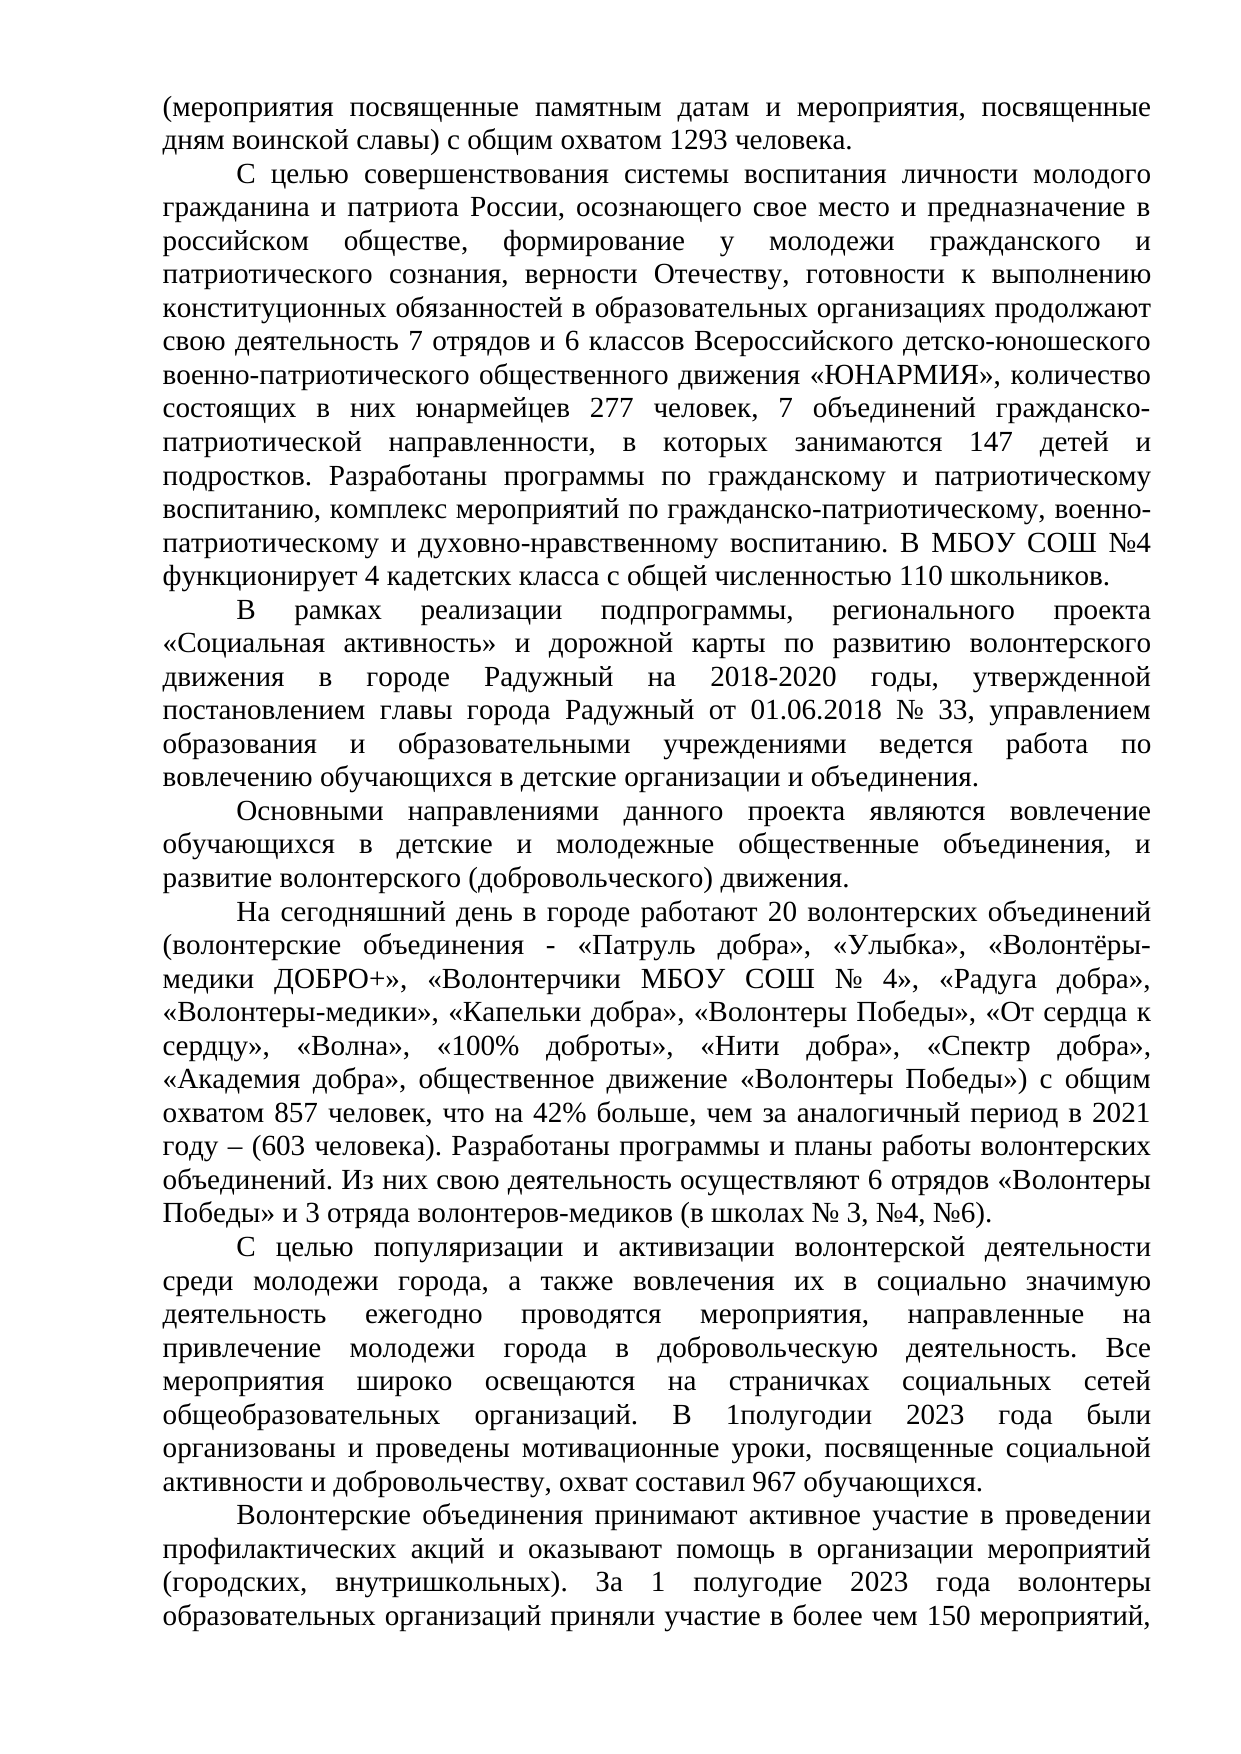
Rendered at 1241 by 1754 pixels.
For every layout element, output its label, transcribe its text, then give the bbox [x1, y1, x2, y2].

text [162, 89, 1152, 156]
text С целью популяризации и активизации волонтерской деятельности среди молодежи города, а также вовлечения их в социально значимую деятельность ежегодно проводятся мероприятия, направленные на привлечение молодежи города в добровольческую деятельность. Все мероприятия широко освещаются на страничках социальных сетей общеобразовательных организаций. В 1полугодии 2023 года были организованы и проведены мотивационные уроки, посвященные социальной активности и добровольчеству, охват составил 967 обучающихся. [162, 1229, 1152, 1497]
text С целью совершенствования системы воспитания личности молодого гражданина и патриота России, осознающего свое место и предназначение в российском обществе, формирование у молодежи гражданского и патриотического сознания, верности Отечеству, готовности к выполнению конституционных обязанностей в образовательных организациях продолжают свою деятельность 7 отрядов и 6 классов Всероссийского детско-юношеского военно-патриотического общественного движения «ЮНАРМИЯ», количество состоящих в них юнармейцев 277 человек, 7 объединений гражданско-патриотической направленности, в которых занимаются 147 детей и подростков. Разработаны программы по гражданскому и патриотическому воспитанию, комплекс мероприятий по гражданско-патриотическому, военно-патриотическому и духовно-нравственному воспитанию. В МБОУ СОШ №4 функционирует 4 кадетских класса с общей численностью 110 школьников. [162, 156, 1152, 592]
text На сегодняшний день в городе работают 20 волонтерских объединений (волонтерские объединения - «Патруль добра», «Улыбка», «Волонтёры-медики ДОБРО+», «Волонтерчики МБОУ СОШ № 4», «Радуга добра», «Волонтеры-медики», «Капельки добра», «Волонтеры Победы», «От сердца к сердцу», «Волна», «100% доброты», «Нити добра», «Спектр добра», «Академия добра», общественное движение «Волонтеры Победы») с общим охватом 857 человек, что на 42% больше, чем за аналогичный период в 2021 году – (603 человека). Разработаны программы и планы работы волонтерских объединений. Из них свою деятельность осуществляют 6 отрядов «Волонтеры Победы» и 3 отряда волонтеров-медиков (в школах № 3, №4, №6). [162, 894, 1152, 1229]
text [162, 1497, 1152, 1632]
text Основными направлениями данного проекта являются вовлечение обучающихся в детские и молодежные общественные объединения, и развитие волонтерского (добровольческого) движения. [162, 793, 1152, 894]
text В рамках реализации подпрограммы, регионального проекта «Социальная активность» и дорожной карты по развитию волонтерского движения в городе Радужный на 2018-2020 годы, утвержденной постановлением главы города Радужный от 01.06.2018 № 33, управлением образования и образовательными учреждениями ведется работа по вовлечению обучающихся в детские организации и объединения. [162, 592, 1152, 793]
